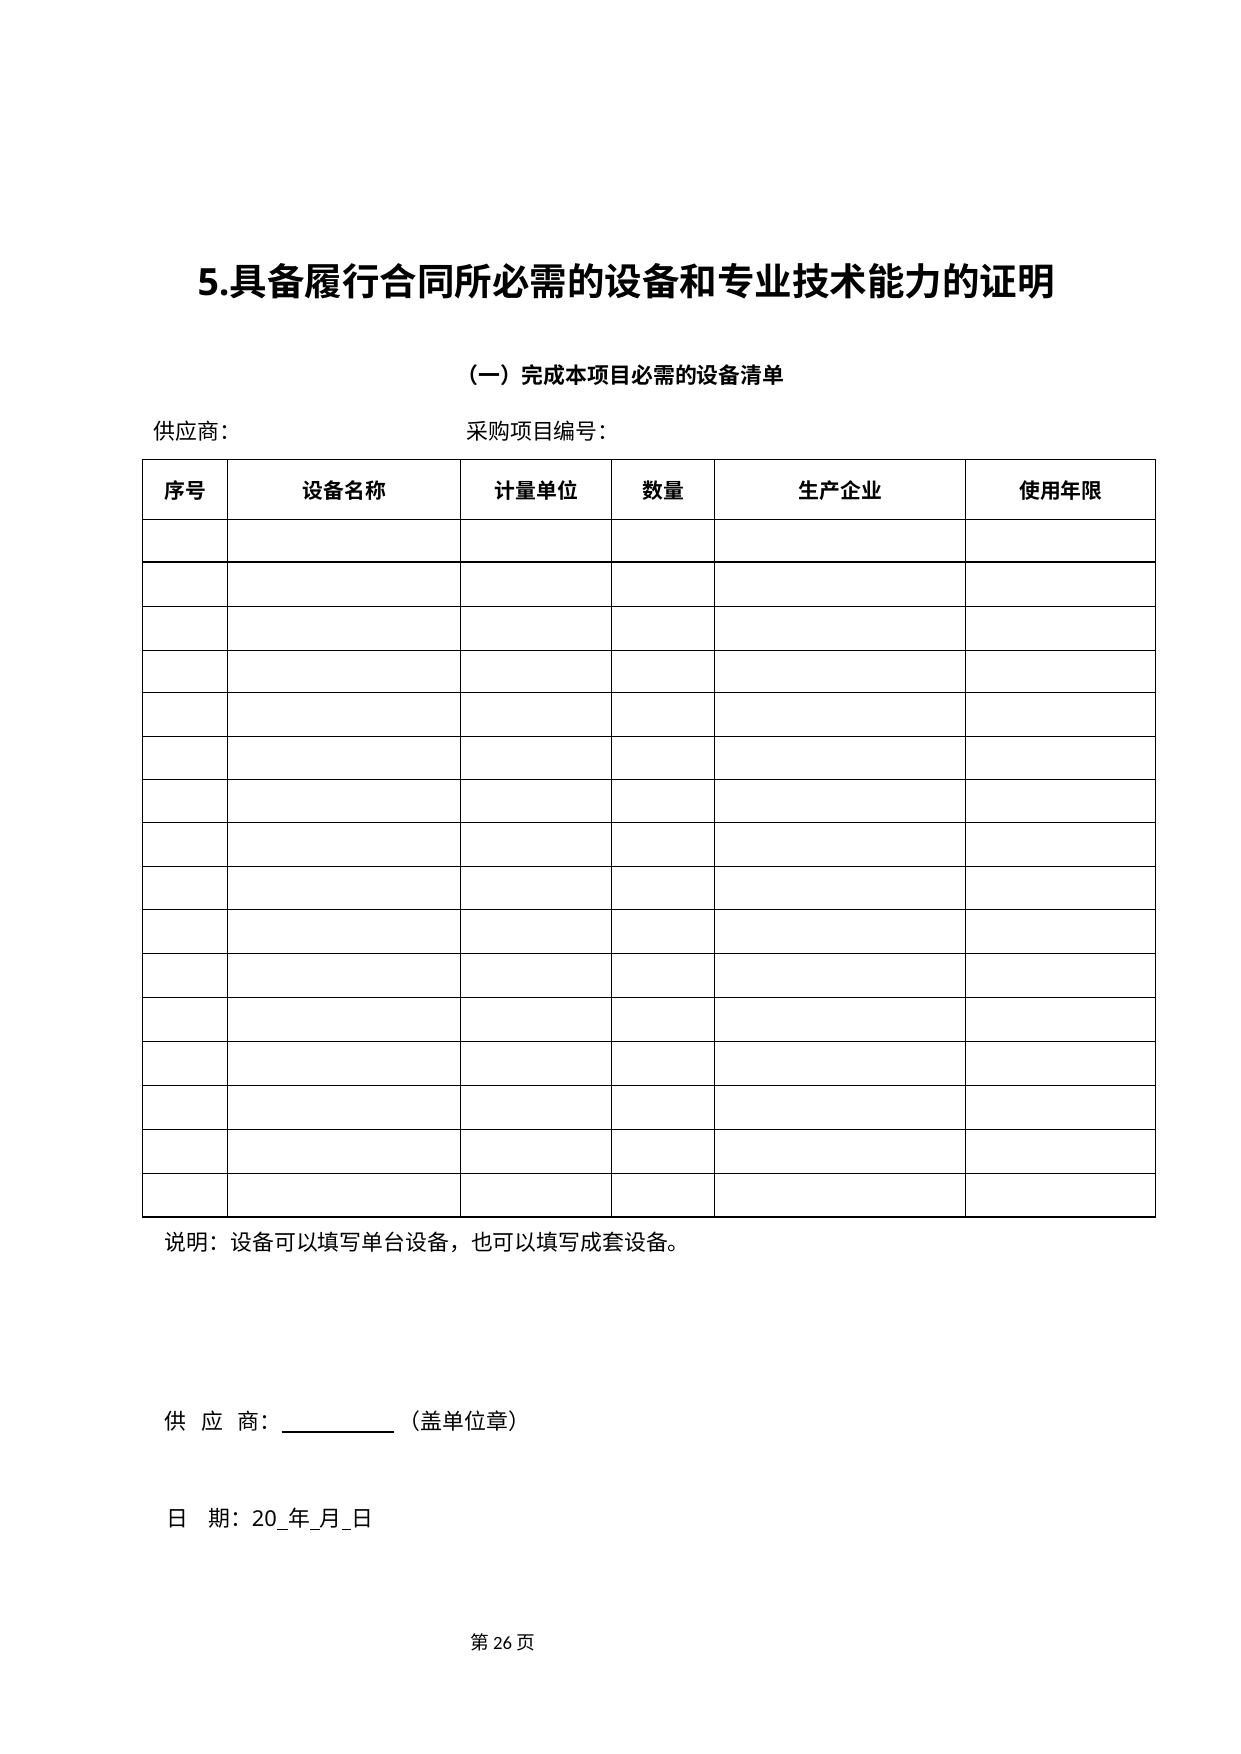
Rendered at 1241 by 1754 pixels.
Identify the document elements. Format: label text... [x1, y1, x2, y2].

table_cell [143, 1174, 227, 1216]
table_cell [612, 563, 714, 606]
table_cell [966, 823, 1155, 866]
table_cell [461, 998, 611, 1041]
table_cell [715, 693, 965, 736]
table_header 数量 [612, 460, 714, 519]
table_cell [715, 1042, 965, 1085]
table_cell [612, 1042, 714, 1085]
table_cell [461, 780, 611, 822]
table_cell [143, 563, 227, 606]
table_cell [612, 737, 714, 779]
table_header 使用年限 [966, 460, 1155, 519]
table_cell [228, 910, 460, 953]
table_cell [715, 823, 965, 866]
table_cell [612, 651, 714, 692]
table_cell [228, 867, 460, 909]
table_cell [143, 954, 227, 997]
table_cell [612, 607, 714, 649]
table_cell [715, 1086, 965, 1129]
table_cell [143, 1130, 227, 1173]
table_cell [715, 998, 965, 1041]
table_cell [966, 520, 1155, 561]
table_cell [143, 1042, 227, 1085]
table_cell [143, 693, 227, 736]
table_cell [715, 1130, 965, 1173]
table_cell [228, 563, 460, 606]
table_cell [143, 737, 227, 779]
table_cell [715, 954, 965, 997]
table_cell [715, 651, 965, 692]
table_cell [228, 520, 460, 561]
table_cell [612, 910, 714, 953]
table_cell [966, 563, 1155, 606]
table_cell [461, 823, 611, 866]
table_cell [228, 737, 460, 779]
table_cell [715, 910, 965, 953]
table_cell [228, 607, 460, 649]
table_cell [461, 1086, 611, 1129]
table_cell [612, 1130, 714, 1173]
table_cell [612, 1174, 714, 1216]
table_cell [715, 563, 965, 606]
table_cell [966, 910, 1155, 953]
table_cell [612, 954, 714, 997]
table_cell [966, 607, 1155, 649]
table_cell [143, 651, 227, 692]
table_cell [966, 693, 1155, 736]
table_cell [966, 954, 1155, 997]
table_header 生产企业 [715, 460, 965, 519]
table_cell [612, 520, 714, 561]
text （一）完成本项目必需的设备清单 [153, 358, 1087, 389]
table_cell [461, 954, 611, 997]
table_cell [228, 1042, 460, 1085]
table_cell [966, 737, 1155, 779]
table_cell [228, 823, 460, 866]
table_cell [966, 867, 1155, 909]
table_cell [461, 607, 611, 649]
table_cell [966, 998, 1155, 1041]
table_cell [228, 998, 460, 1041]
table_cell [461, 1130, 611, 1173]
table_cell [461, 520, 611, 561]
table_cell [966, 651, 1155, 692]
table_cell [228, 1130, 460, 1173]
table_cell [612, 693, 714, 736]
table_cell [461, 651, 611, 692]
table_cell [612, 780, 714, 822]
table_cell [143, 823, 227, 866]
table_cell [715, 737, 965, 779]
text 供 应 商： （盖单位章） [153, 1404, 1087, 1436]
table_cell [966, 1130, 1155, 1173]
text 供应商： 采购项目编号： [153, 414, 1087, 446]
table_cell [715, 607, 965, 649]
table_cell [143, 910, 227, 953]
table_cell [966, 1174, 1155, 1216]
text 5.具备履行合同所必需的设备和专业技术能力的证明 [153, 252, 1087, 307]
table_cell [143, 520, 227, 561]
table_cell [143, 998, 227, 1041]
table_cell [612, 823, 714, 866]
table_cell [143, 867, 227, 909]
table_cell [143, 780, 227, 822]
table_cell [228, 954, 460, 997]
text 日 期：20 年 月 日 [153, 1501, 1087, 1533]
table_cell [966, 1086, 1155, 1129]
table_cell [966, 780, 1155, 822]
table_header 计量单位 [461, 460, 611, 519]
table_cell [461, 1174, 611, 1216]
table_cell [228, 1086, 460, 1129]
table_cell [461, 867, 611, 909]
table_cell [461, 563, 611, 606]
table_cell [612, 1086, 714, 1129]
table_cell [966, 1042, 1155, 1085]
table_cell [715, 1174, 965, 1216]
table_cell [715, 867, 965, 909]
table_cell [461, 693, 611, 736]
table_cell [461, 910, 611, 953]
table_cell [228, 780, 460, 822]
table_cell [715, 520, 965, 561]
table_cell [461, 737, 611, 779]
table_cell [612, 998, 714, 1041]
table_cell [143, 1086, 227, 1129]
table_cell [228, 1174, 460, 1216]
table_cell [612, 867, 714, 909]
table_header 设备名称 [228, 460, 460, 519]
table_cell [228, 693, 460, 736]
text 说明：设备可以填写单台设备，也可以填写成套设备。 [153, 1218, 1087, 1259]
table_cell [461, 1042, 611, 1085]
table_cell [715, 780, 965, 822]
table_cell [228, 651, 460, 692]
table_cell [143, 607, 227, 649]
table_header 序号 [143, 460, 227, 519]
